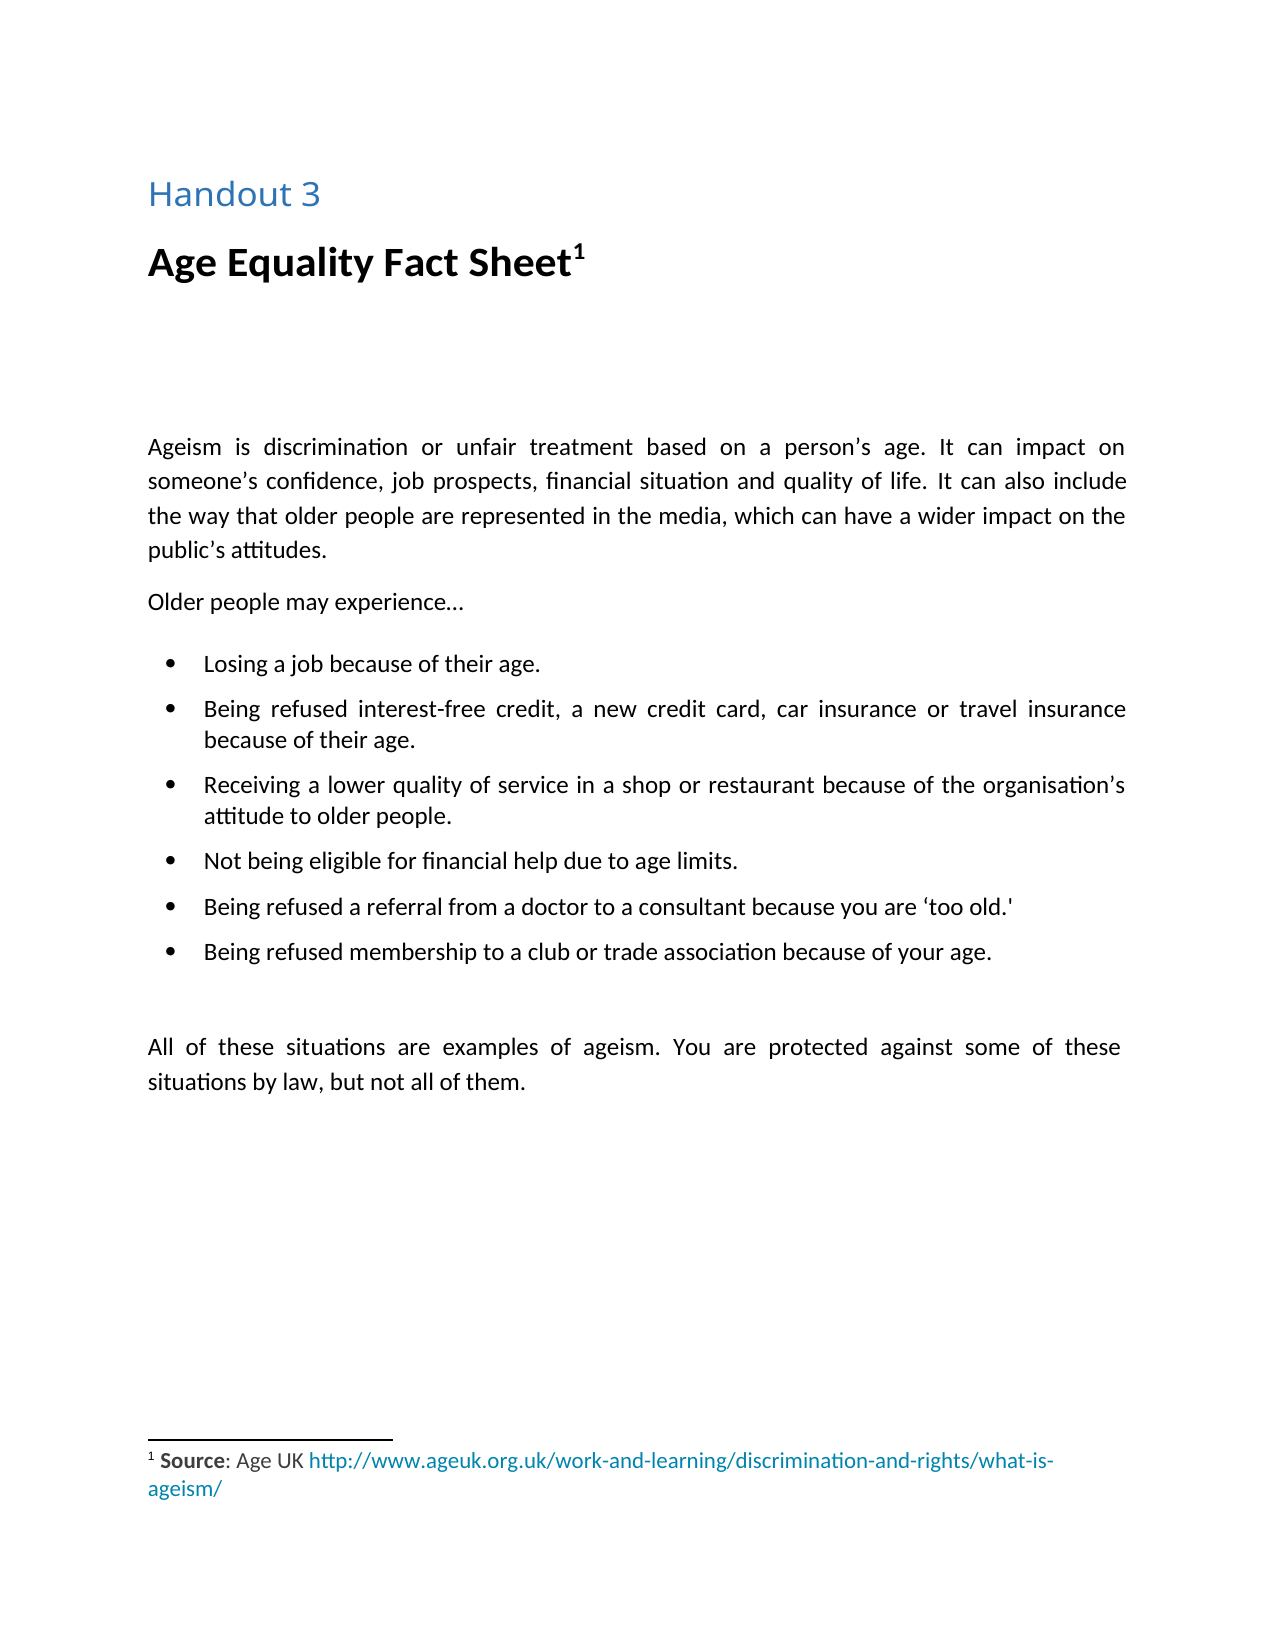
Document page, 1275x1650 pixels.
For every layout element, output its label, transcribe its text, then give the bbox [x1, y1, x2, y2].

text Handout 3 [148, 171, 1127, 216]
list Being refused membership to a club or trade association because of your age. [166, 936, 1127, 967]
list Being refused a referral from a doctor to a consultant because you are ‘too old.' [166, 891, 1127, 921]
list Losing a job because of their age. [166, 648, 1127, 678]
text Older people may experience… [148, 587, 1127, 617]
list Not being eligible for financial help due to age limits. [166, 845, 1127, 876]
text All of these situations are examples of ageism. You are protected against some of these situations by law, but not all of them. [148, 1031, 1123, 1096]
text Ageism is discrimination or unfair treatment based on a person’s age. It can impact on someone’s confidence, job prospects, financial situation and quality of life. It can also include the way that older people are represented in the media, which can have a wider impact on the public’s attitudes. [148, 431, 1127, 565]
list Being refused interest-free credit, a new credit card, car insurance or travel insurance because of their age. [166, 693, 1127, 754]
list Receiving a lower quality of service in a shop or restaurant because of the organisation’s attitude to older people. [166, 769, 1127, 831]
text Age Equality Fact Sheet [148, 236, 1127, 287]
